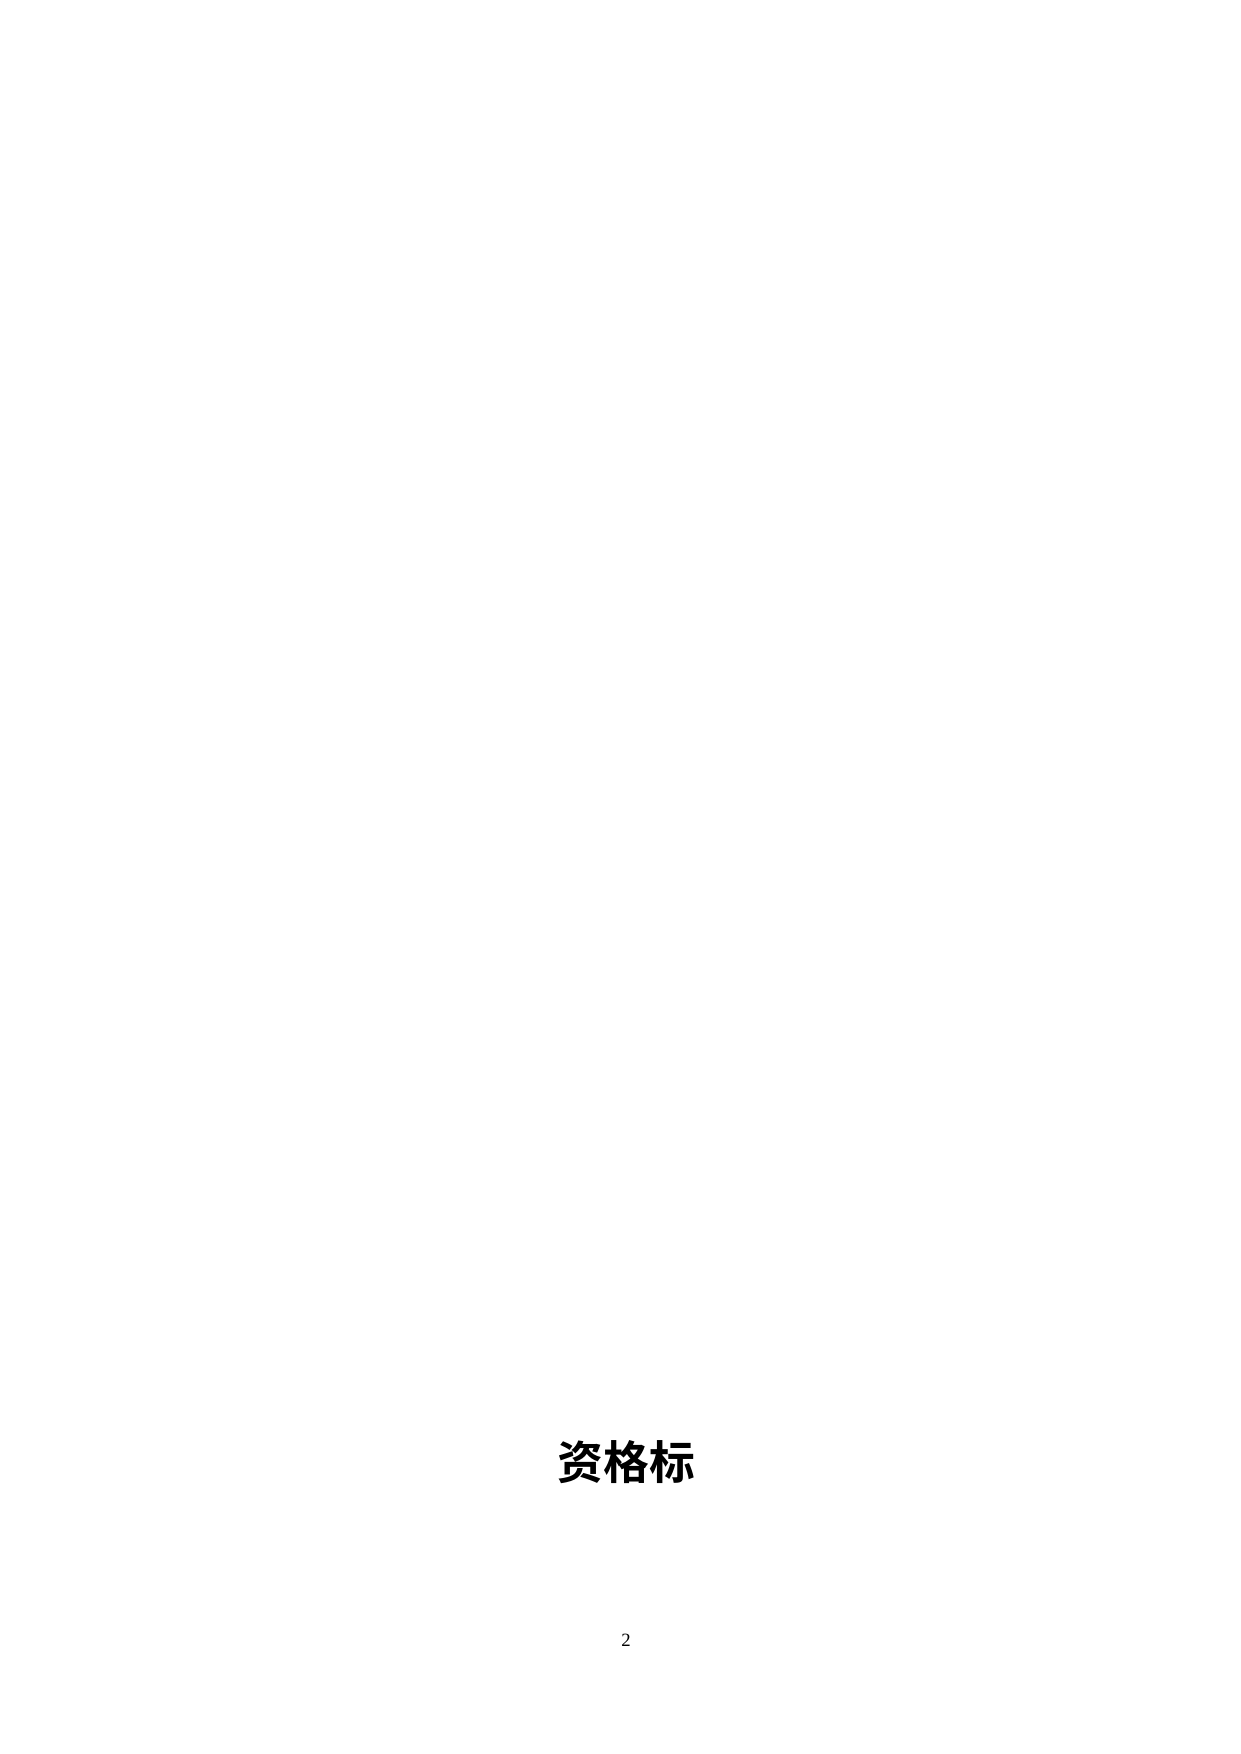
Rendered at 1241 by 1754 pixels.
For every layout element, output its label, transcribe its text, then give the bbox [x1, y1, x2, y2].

text 资格标 [165, 1411, 1087, 1508]
